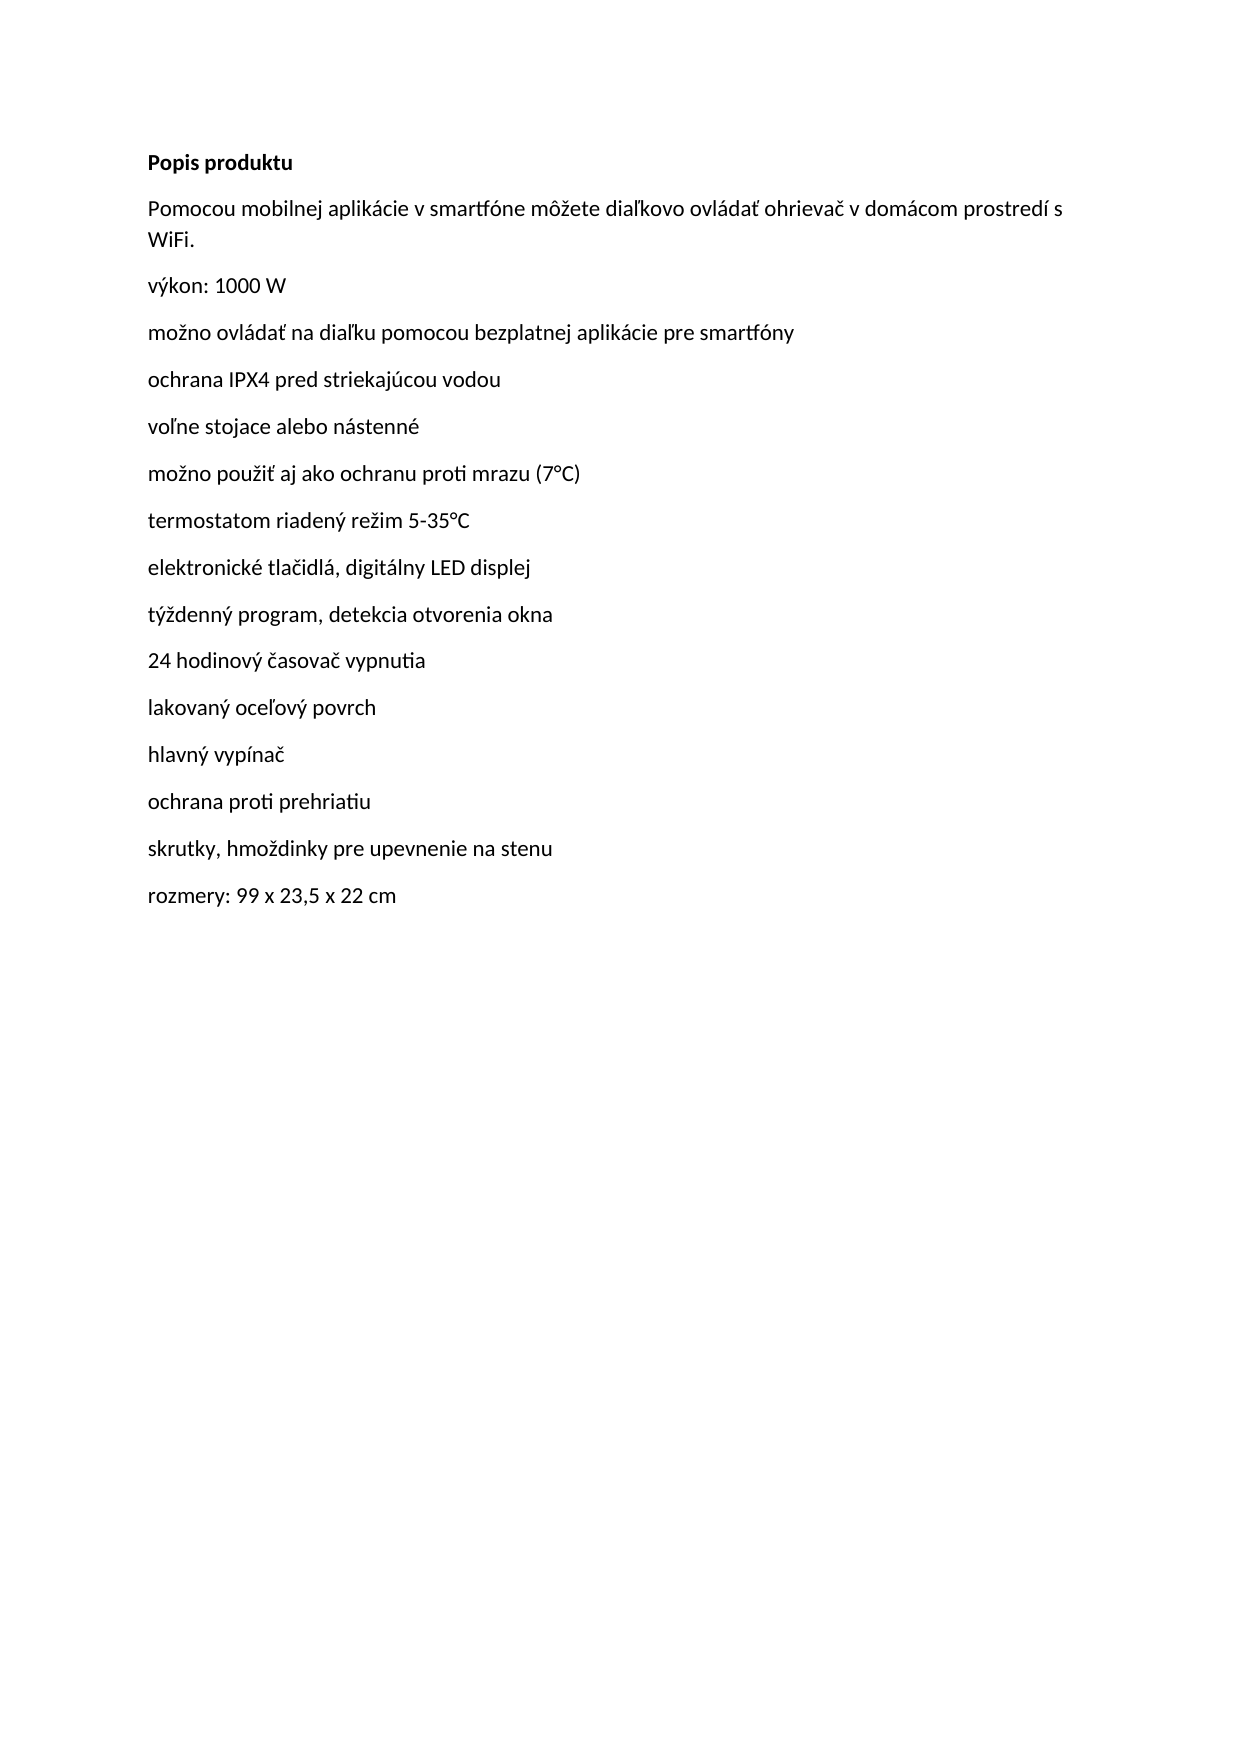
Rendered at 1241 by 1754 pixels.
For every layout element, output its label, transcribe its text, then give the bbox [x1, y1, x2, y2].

text rozmery: 99 x 23,5 x 22 cm [148, 881, 1093, 909]
text Pomocou mobilnej aplikácie v smartfóne môžete diaľkovo ovládať ohrievač v domácom prostredí s WiFi. [148, 194, 1093, 253]
text výkon: 1000 W [148, 272, 1093, 299]
text Popis produktu [148, 148, 1093, 176]
text hlavný vypínač [148, 740, 1093, 768]
text termostatom riadený režim 5-35°C [148, 506, 1093, 534]
text ochrana proti prehriatiu [148, 787, 1093, 815]
text elektronické tlačidlá, digitálny LED displej [148, 553, 1093, 581]
text týždenný program, detekcia otvorenia okna [148, 600, 1093, 628]
text 24 hodinový časovač vypnutia [148, 647, 1093, 674]
text voľne stojace alebo nástenné [148, 412, 1093, 440]
text lakovaný oceľový povrch [148, 693, 1093, 721]
text možno použiť aj ako ochranu proti mrazu (7°C) [148, 459, 1093, 487]
text možno ovládať na diaľku pomocou bezplatnej aplikácie pre smartfóny [148, 318, 1093, 346]
text ochrana IPX4 pred striekajúcou vodou [148, 365, 1093, 393]
text skrutky, hmoždinky pre upevnenie na stenu [148, 834, 1093, 862]
